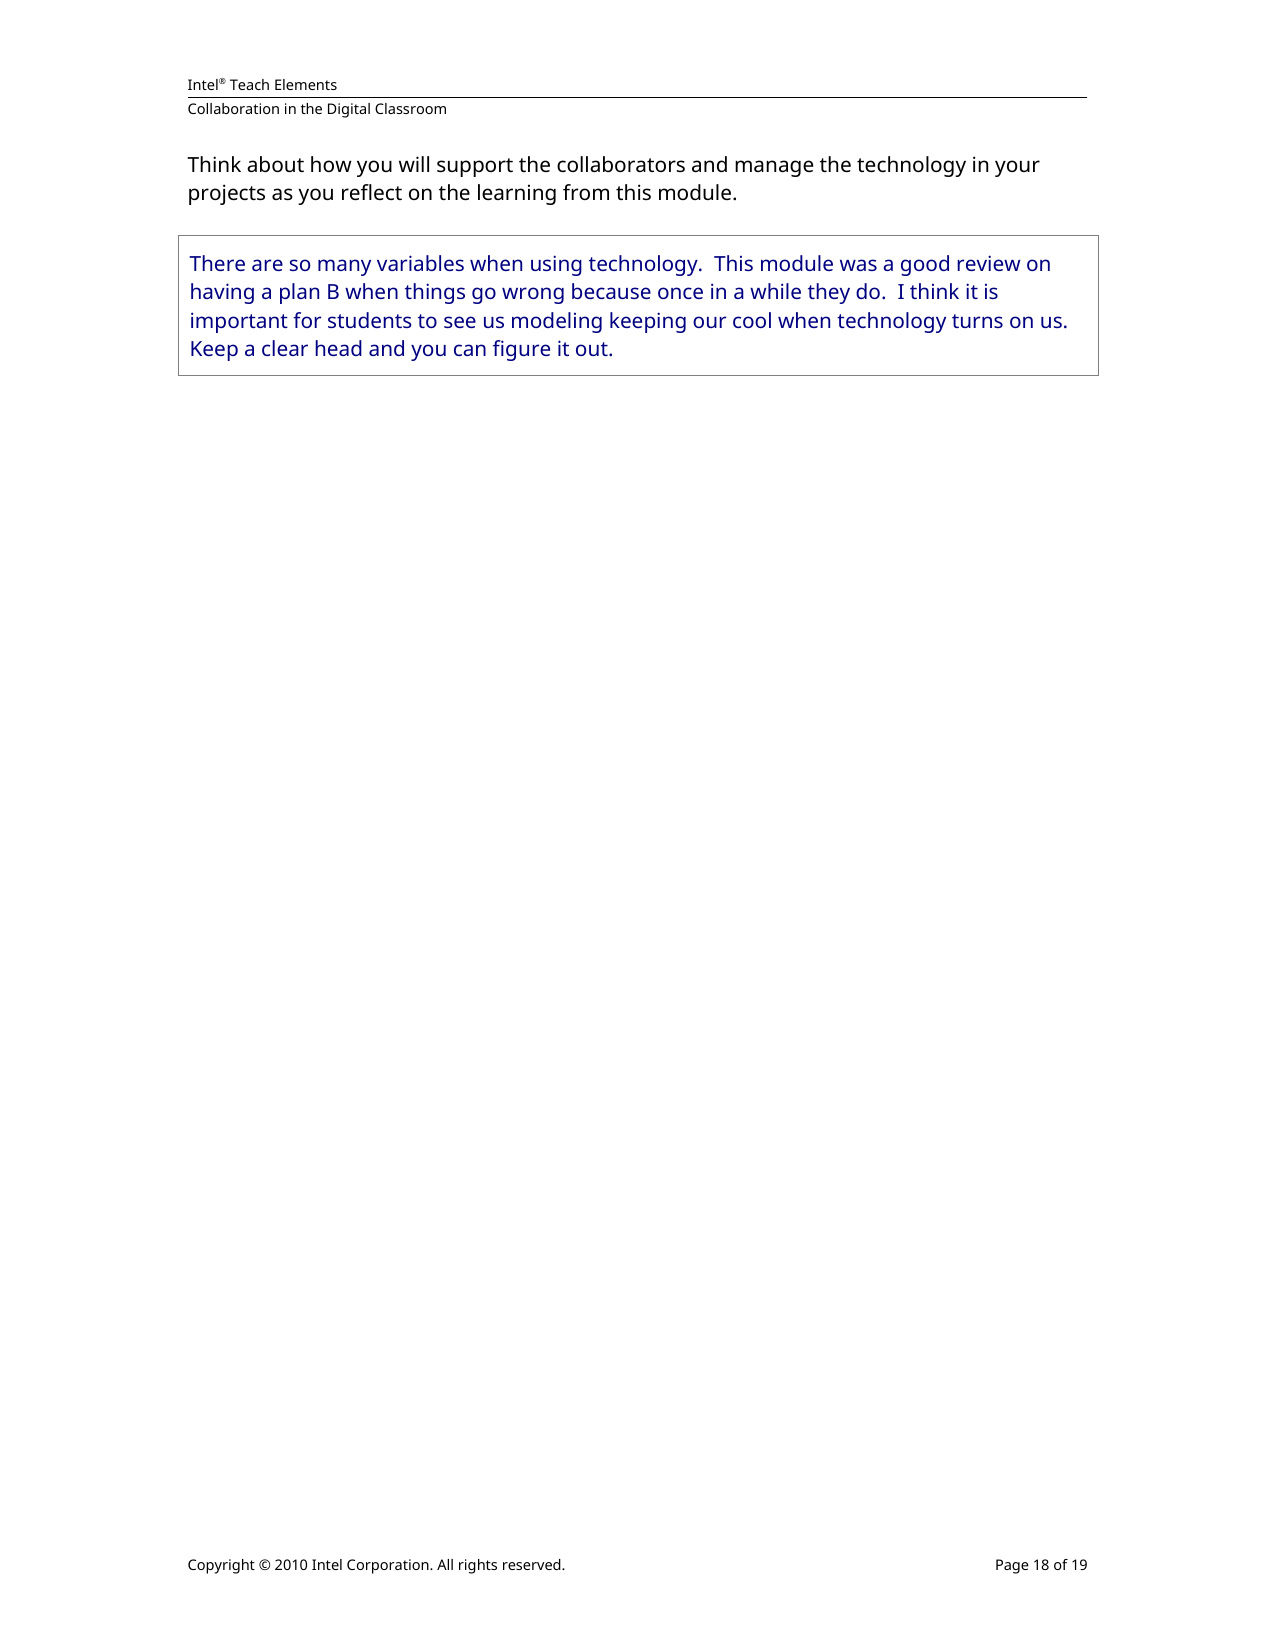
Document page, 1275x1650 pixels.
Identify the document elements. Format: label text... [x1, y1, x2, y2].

table_header There are so many variables when using technology. This module was a good review on having a plan B when things go wrong because once in a while they do. I think it is important for students to see us modeling keeping our cool when technology turns on us. Keep a clear head and you can figure it out. [179, 236, 1098, 375]
text Think about how you will support the collaborators and manage the technology in your projects as you reflect on the learning from this module. [187, 150, 1087, 207]
